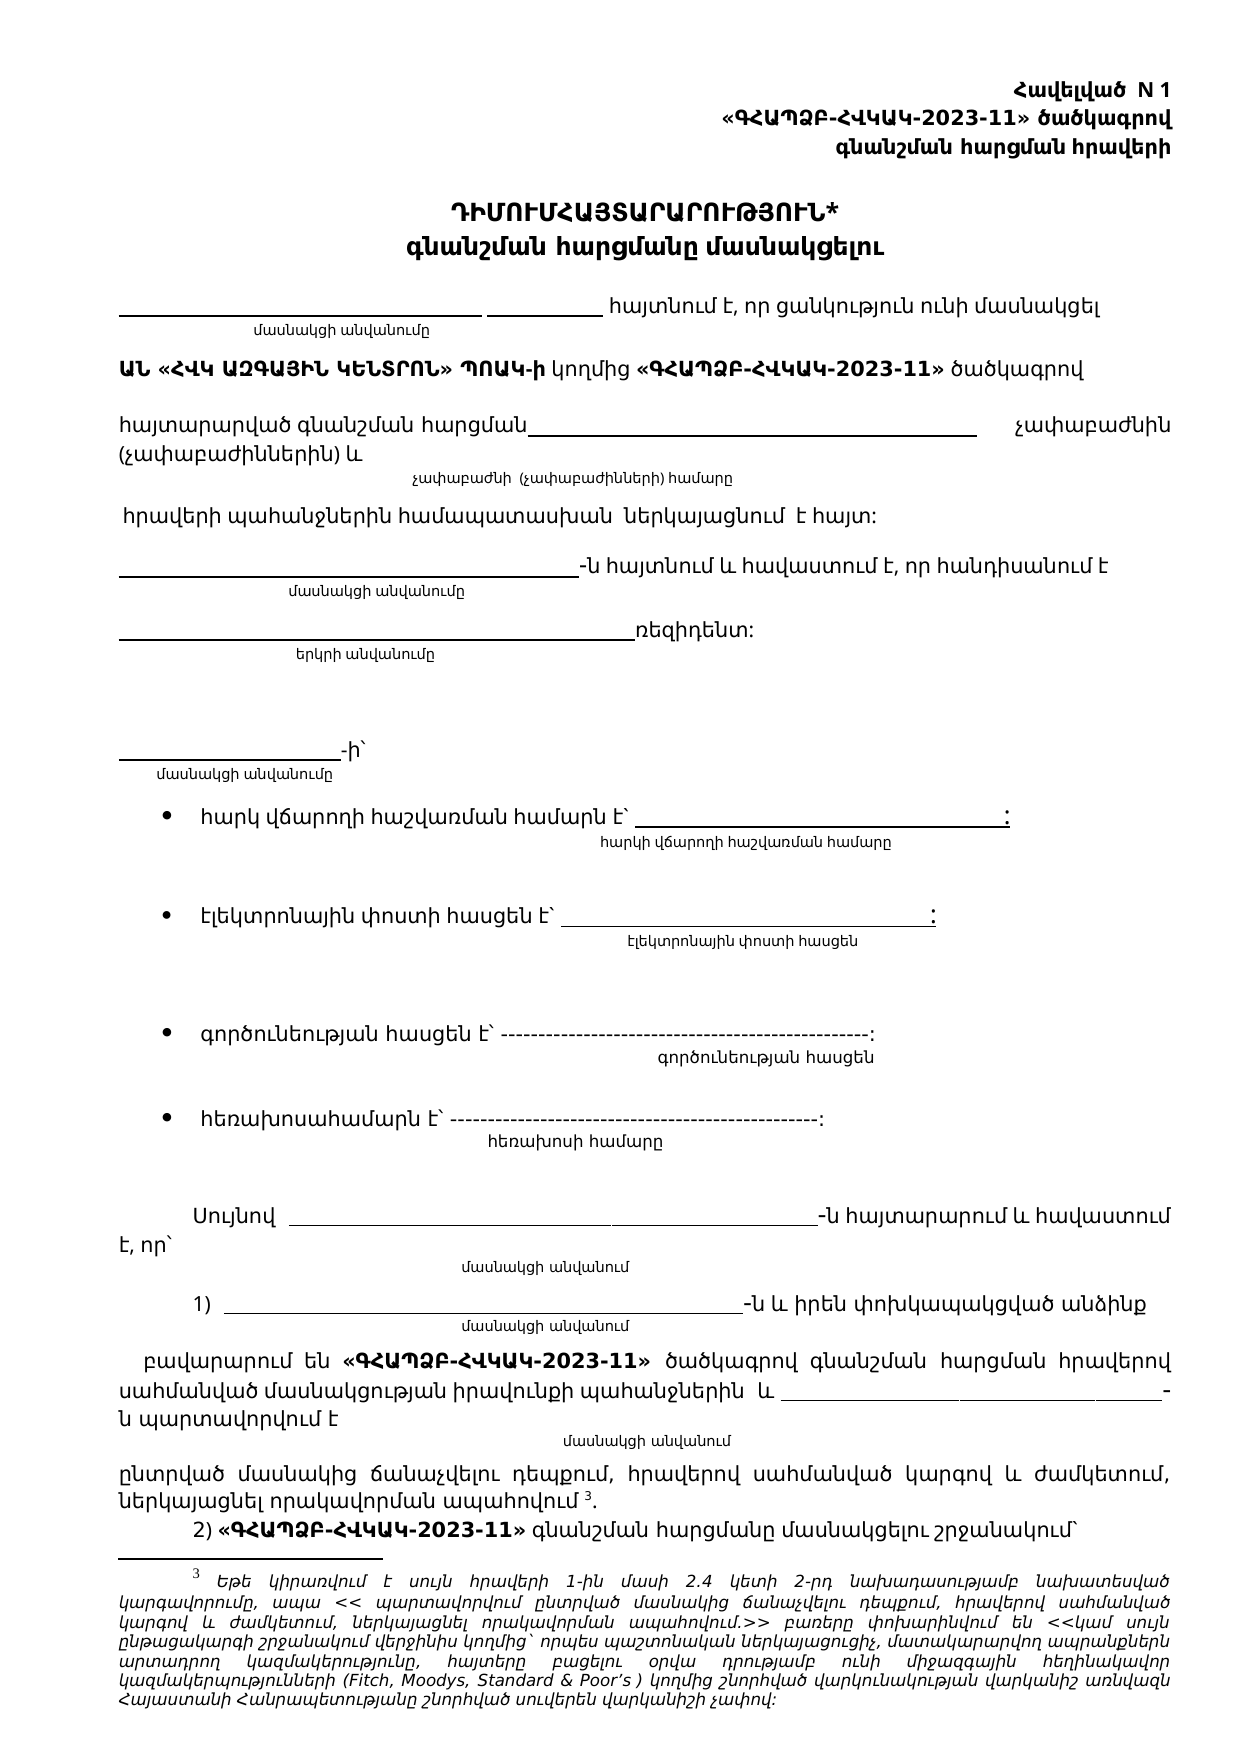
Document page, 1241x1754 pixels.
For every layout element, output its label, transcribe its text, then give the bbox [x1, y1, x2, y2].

text 1) -ն և իրեն փոխկապակցված անձինք [118, 1288, 1171, 1317]
text հայտնում է, որ ցանկություն ունի մասնակցել [118, 291, 1171, 320]
text մասնակցի անվանումը [118, 581, 1171, 615]
list հարկ վճարողի հաշվառման համարն է` : [163, 797, 1171, 831]
text հեռախոսի համարը [487, 1132, 1171, 1152]
text մասնակցի անվանում [118, 1317, 1171, 1347]
text «ԳՀԱՊՁԲ-ՀՎԿԱԿ-2023-11» ծածկագրով [118, 103, 1171, 132]
text գործունեության հասցեն [118, 1048, 1171, 1067]
text -ն հայտնում և հավաստում է, որ հանդիսանում է [118, 547, 1171, 581]
text մասնակցի անվանումը [118, 763, 1171, 797]
text երկրի անվանումը [118, 644, 1171, 678]
text չափաբաժնի (չափաբաժինների) համարը [118, 467, 1171, 502]
subtitle գնանշման հարցմանը մասնակցելու [118, 228, 1171, 262]
text հարկի վճարողի հաշվառման համարը [266, 831, 1171, 866]
text Հավելված N 1 [118, 75, 1171, 103]
text գնանշման հարցման հրավերի [118, 132, 1171, 160]
text էլեկտրոնային փոստի հասցեն [118, 931, 1171, 965]
text հրավերի պահանջներին համապատասխան ներկայացնում է հայտ: [118, 502, 1171, 530]
text ռեզիդենտ: [118, 615, 1171, 644]
text բավարարում են «ԳՀԱՊՁԲ-ՀՎԿԱԿ-2023-11» ծածկագրով գնանշման հարցման հրավերով սահմանված մասնակցության իրավունքի պահանջներին և -ն պարտավորվում է [118, 1347, 1171, 1433]
text -ի՝ [118, 735, 1171, 763]
text հայտարարված գնանշման հարցման չափաբաժնին (չափաբաժիններին) և [118, 411, 1171, 467]
text մասնակցի անվանում [118, 1259, 1171, 1288]
text ԴԻՄՈՒՄՀԱՅՏԱՐԱՐՈՒԹՅՈՒՆ* [118, 194, 1171, 228]
list հեռախոսահամարն է՝ -------------------------------------------------: [163, 1104, 1171, 1132]
text ընտրված մասնակից ճանաչվելու դեպքում, հրավերով սահմանված կարգով և ժամկետում, ներկայացնել որակավորման ապահովում . [118, 1462, 1171, 1515]
text ԱՆ «ՀՎԿ ԱԶԳԱՅԻՆ ԿԵՆՏՐՈՆ» ՊՈԱԿ-ի կողմից «ԳՀԱՊՁԲ-ՀՎԿԱԿ-2023-11» ծածկագրով [118, 354, 1171, 382]
text 2) «ԳՀԱՊՁԲ-ՀՎԿԱԿ-2023-11» գնանշման հարցմանը մասնակցելու շրջանակում` [118, 1515, 1171, 1543]
list գործունեության հասցեն է՝ -------------------------------------------------: [163, 1019, 1171, 1048]
list էլեկտրոնային փոստի հասցեն է` : [163, 897, 1171, 931]
text մասնակցի անվանումը [118, 320, 1171, 354]
text մասնակցի անվանում [118, 1433, 1171, 1462]
text Սույնով -ն հայտարարում և հավաստում է, որ՝ [118, 1200, 1171, 1259]
